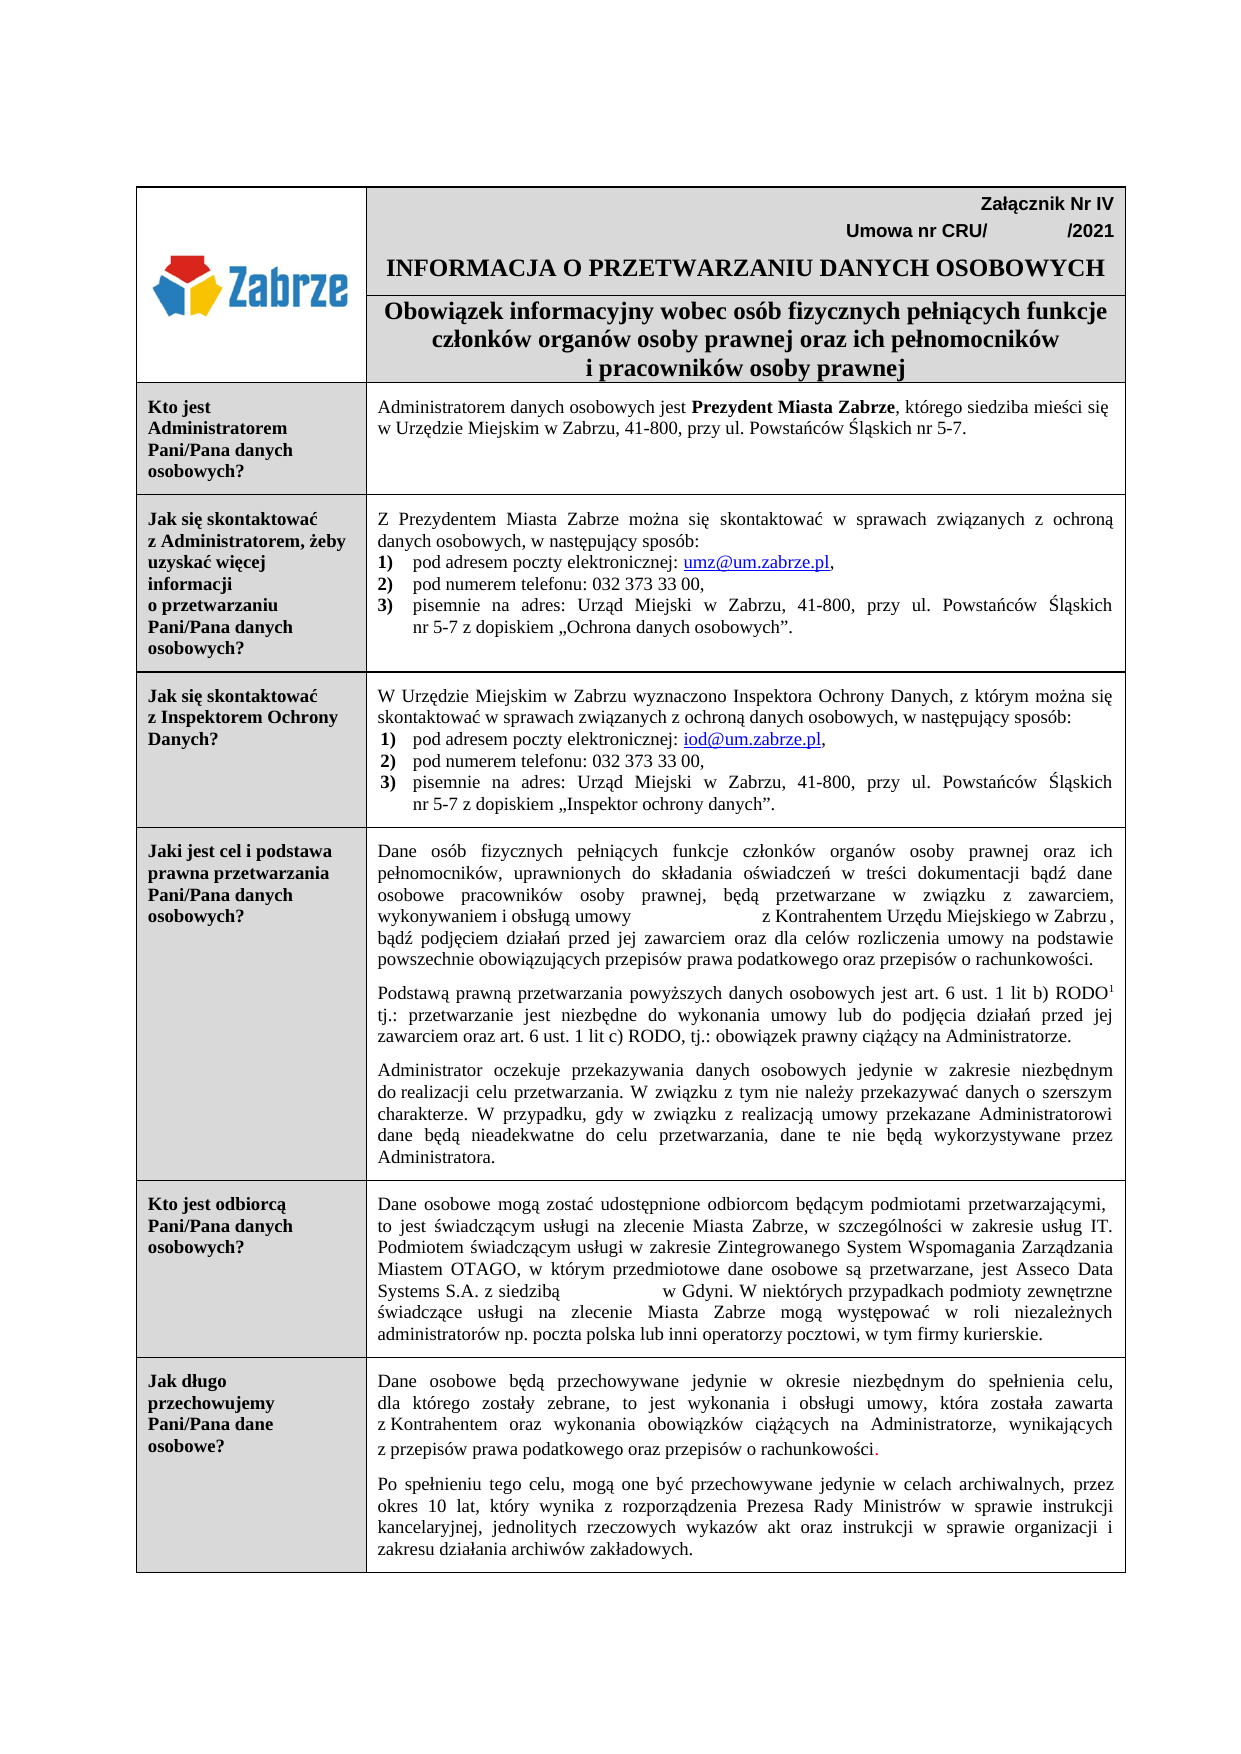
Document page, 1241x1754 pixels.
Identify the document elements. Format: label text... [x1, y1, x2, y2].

table_cell Jak się skontaktować z Inspektorem Ochrony Danych? [137, 673, 366, 827]
table_cell Z Prezydentem Miasta Zabrze można się skontaktować w sprawach związanych z ochroną danych osobowych, w następujący sposób: pod adresem poczty elektronicznej: umz@um.zabrze.pl, pod numerem telefonu: 032 373 33 00, pisemnie na adres: Urząd Miejski w Zabrzu, 41-800, przy ul. Powstańców Śląskich nr 5-7 z dopiskiem „Ochrona danych osobowych”. [367, 495, 1125, 671]
table_cell Obowiązek informacyjny wobec osób fizycznych pełniących funkcje członków organów osoby prawnej oraz ich pełnomocników i pracowników osoby prawnej [367, 296, 1125, 382]
picture [147, 245, 355, 324]
table_cell Administratorem danych osobowych jest Prezydent Miasta Zabrze, którego siedziba mieści się w Urzędzie Miejskim w Zabrzu, 41-800, przy ul. Powstańców Śląskich nr 5-7. [367, 383, 1125, 494]
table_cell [367, 1358, 1125, 1572]
table_header [137, 188, 366, 382]
table_cell W Urzędzie Miejskim w Zabrzu wyznaczono Inspektora Ochrony Danych, z którym można się skontaktować w sprawach związanych z ochroną danych osobowych, w następujący sposób: pod adresem poczty elektronicznej: iod@um.zabrze.pl, pod numerem telefonu: 032 373 33 00, pisemnie na adres: Urząd Miejski w Zabrzu, 41-800, przy ul. Powstańców Śląskich nr 5-7 z dopiskiem „Inspektor ochrony danych”. [367, 673, 1125, 827]
table_cell Jak się skontaktować z Administratorem, żeby uzyskać więcej informacji o przetwarzaniu Pani/Pana danych osobowych? [137, 495, 366, 671]
table_cell Kto jest Administratorem Pani/Pana danych osobowych? [137, 383, 366, 494]
table_cell Dane osobowe mogą zostać udostępnione odbiorcom będącym podmiotami przetwarzającymi, to jest świadczącym usługi na zlecenie Miasta Zabrze, w szczególności w zakresie usług IT. Podmiotem świadczącym usługi w zakresie Zintegrowanego System Wspomagania Zarządzania Miastem OTAGO, w którym przedmiotowe dane osobowe są przetwarzane, jest Asseco Data Systems S.A. z siedzibą w Gdyni. W niektórych przypadkach podmioty zewnętrzne świadczące usługi na zlecenie Miasta Zabrze mogą występować w roli niezależnych administratorów np. poczta polska lub inni operatorzy pocztowi, w tym firmy kurierskie. [367, 1181, 1125, 1357]
table_cell Dane osób fizycznych pełniących funkcje członków organów osoby prawnej oraz ich pełnomocników, uprawnionych do składania oświadczeń w treści dokumentacji bądź dane osobowe pracowników osoby prawnej, będą przetwarzane w związku z zawarciem, wykonywaniem i obsługą umowy z Kontrahentem Urzędu Miejskiego w Zabrzu, bądź podjęciem działań przed jej zawarciem oraz dla celów rozliczenia umowy na podstawie powszechnie obowiązujących przepisów prawa podatkowego oraz przepisów o rachunkowości. Podstawą prawną przetwarzania powyższych danych osobowych jest art. 6 ust. 1 lit b) RODO1 tj.: przetwarzanie jest niezbędne do wykonania umowy lub do podjęcia działań przed jej zawarciem oraz art. 6 ust. 1 lit c) RODO, tj.: obowiązek prawny ciążący na Administratorze. Administrator oczekuje przekazywania danych osobowych jedynie w zakresie niezbędnym do realizacji celu przetwarzania. W związku z tym nie należy przekazywać danych o szerszym charakterze. W przypadku, gdy w związku z realizacją umowy przekazane Administratorowi dane będą nieadekwatne do celu przetwarzania, dane te nie będą wykorzystywane przez Administratora. [367, 828, 1125, 1180]
table_header Załącznik Nr IV Umowa nr CRU/ /2021 INFORMACJA O PRZETWARZANIU DANYCH OSOBOWYCH [367, 188, 1125, 295]
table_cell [137, 1358, 366, 1572]
table_cell Jaki jest cel i podstawa prawna przetwarzania Pani/Pana danych osobowych? [137, 828, 366, 1180]
table_cell Kto jest odbiorcą Pani/Pana danych osobowych? [137, 1181, 366, 1357]
